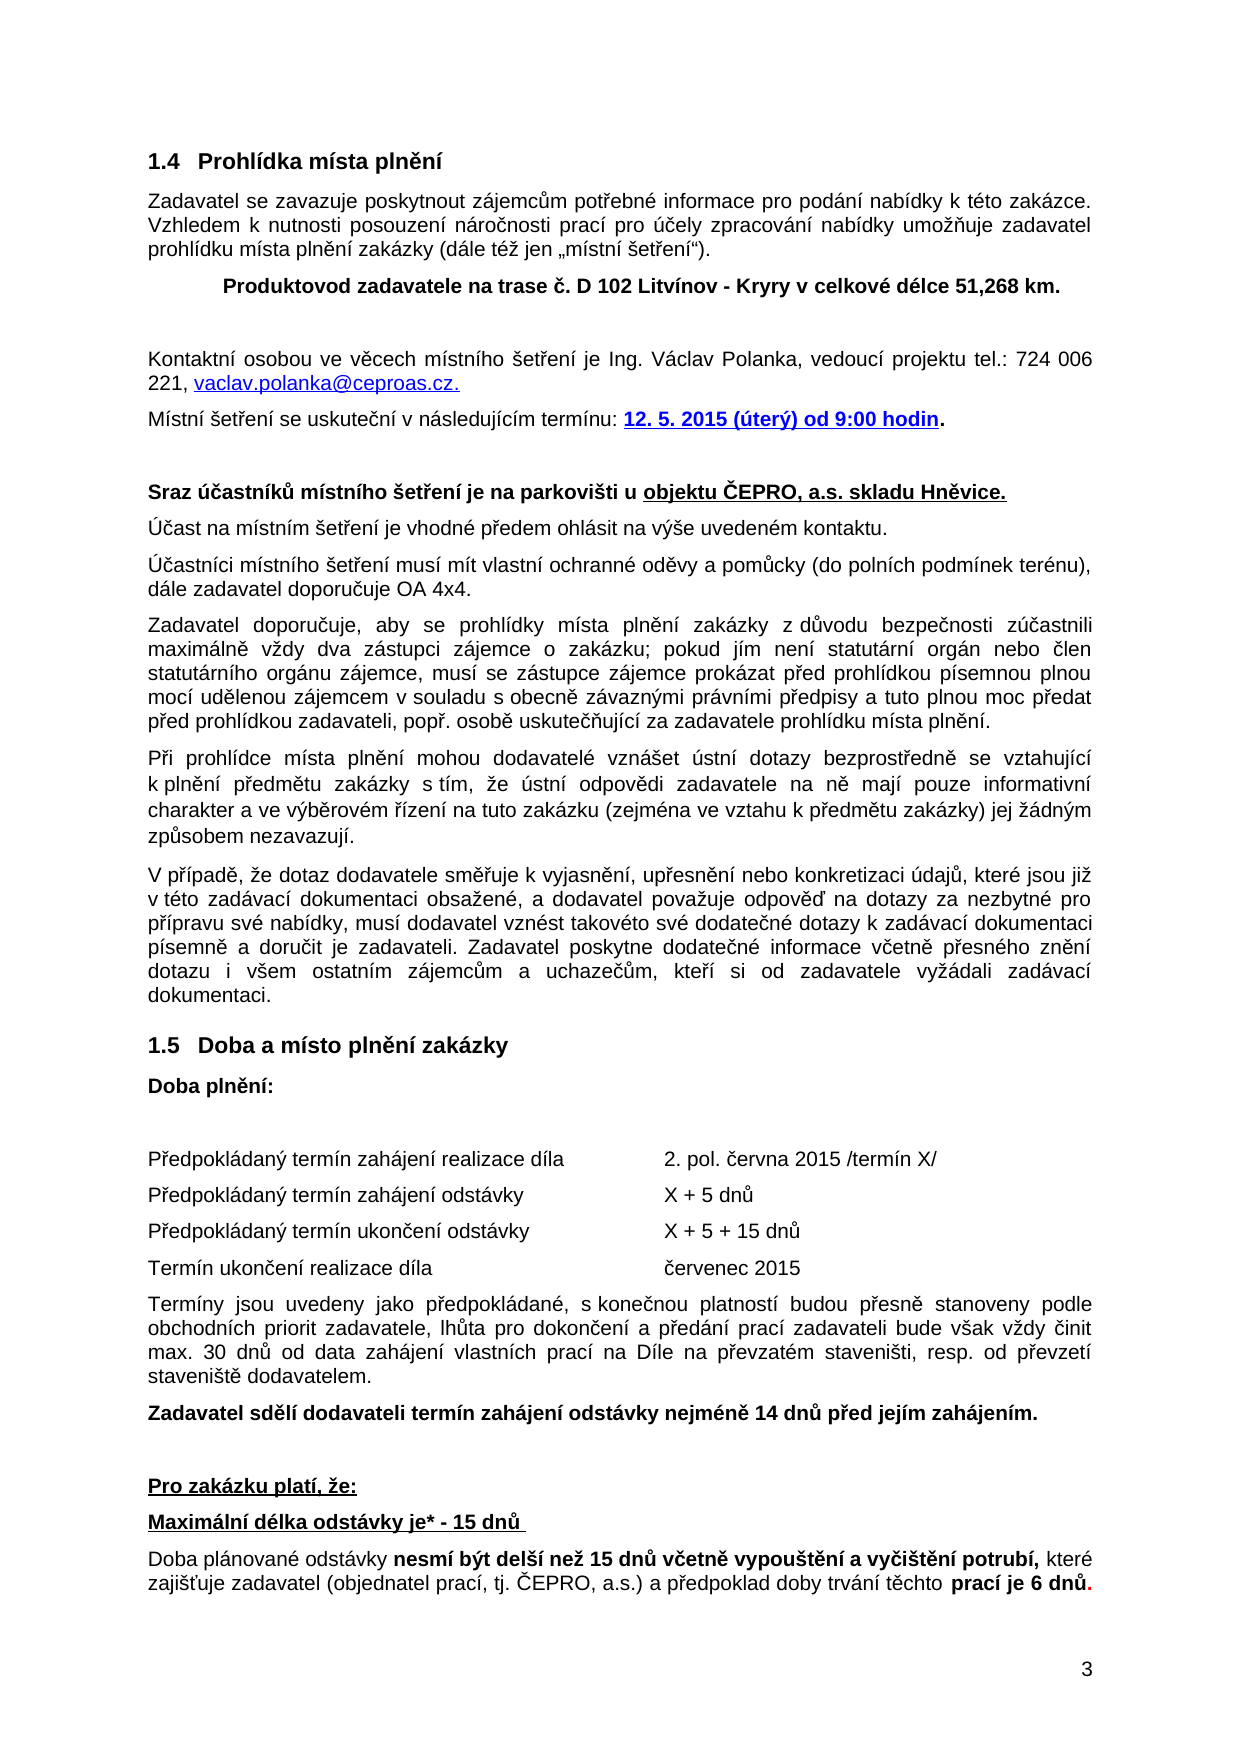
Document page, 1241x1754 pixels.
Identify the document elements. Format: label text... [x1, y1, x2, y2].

text Místní šetření se uskuteční v následujícím termínu: 12. 5. 2015 (úterý) od 9:00 hodin. [148, 407, 1093, 431]
text Při prohlídce místa plnění mohou dodavatelé vznášet ústní dotazy bezprostředně se vztahující k plnění předmětu zakázky s tím, že ústní odpovědi zadavatele na ně mají pouze informativní charakter a ve výběrovém řízení na tuto zakázku (zejména ve vztahu k předmětu zakázky) jej žádným způsobem nezavazují. [148, 745, 1093, 848]
text Účast na místním šetření je vhodné předem ohlásit na výše uvedeném kontaktu. [148, 516, 1093, 540]
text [148, 1546, 1093, 1594]
text Maximální délka odstávky je* - 15 dnů [148, 1510, 1093, 1534]
text Produktovod zadavatele na trase č. D 102 Litvínov - Kryry v celkové délce 51,268 km. [223, 273, 1093, 297]
text Termín ukončení realizace díla červenec 2015 [148, 1256, 1093, 1280]
text Účastníci místního šetření musí mít vlastní ochranné oděvy a pomůcky (do polních podmínek terénu), dále zadavatel doporučuje OA 4x4. [148, 553, 1093, 601]
text V případě, že dotaz dodavatele směřuje k vyjasnění, upřesnění nebo konkretizaci údajů, které jsou již v této zadávací dokumentaci obsažené, a dodavatel považuje odpověď na dotazy za nezbytné pro přípravu své nabídky, musí dodavatel vznést takovéto své dodatečné dotazy k zadávací dokumentaci písemně a doručit je zadavateli. Zadavatel poskytne dodatečné informace včetně přesného znění dotazu i všem ostatním zájemcům a uchazečům, kteří si od zadavatele vyžádali zadávací dokumentaci. [148, 863, 1093, 1007]
text Sraz účastníků místního šetření je na parkovišti u objektu ČEPRO, a.s. skladu Hněvice. [148, 480, 1093, 504]
text Zadavatel doporučuje, aby se prohlídky místa plnění zakázky z důvodu bezpečnosti zúčastnili maximálně vždy dva zástupci zájemce o zakázku; pokud jím není statutární orgán nebo člen statutárního orgánu zájemce, musí se zástupce zájemce prokázat před prohlídkou písemnou plnou mocí udělenou zájemcem v souladu s obecně závaznými právními předpisy a tuto plnou moc předat před prohlídkou zadavateli, popř. osobě uskutečňující za zadavatele prohlídku místa plnění. [148, 613, 1093, 733]
text Termíny jsou uvedeny jako předpokládané, s konečnou platností budou přesně stanoveny podle obchodních priorit zadavatele, lhůta pro dokončení a předání prací zadavateli bude však vždy činit max. 30 dnů od data zahájení vlastních prací na Díle na převzatém staveništi, resp. od převzetí staveniště dodavatelem. [148, 1292, 1093, 1388]
text Předpokládaný termín zahájení realizace díla 2. pol. června 2015 /termín X/ [148, 1146, 1093, 1170]
text Předpokládaný termín zahájení odstávky X + 5 dnů [148, 1183, 1093, 1207]
text Zadavatel sdělí dodavateli termín zahájení odstávky nejméně 14 dnů před jejím zahájením. [148, 1401, 1093, 1424]
subtitle Prohlídka místa plnění [148, 148, 1093, 174]
text Pro zakázku platí, že: [148, 1473, 1093, 1497]
text Kontaktní osobou ve věcech místního šetření je Ing. Václav Polanka, vedoucí projektu tel.: 724 006 221, vaclav.polanka@ceproas.cz. [148, 346, 1093, 394]
text Doba plnění: [148, 1073, 1093, 1097]
text Předpokládaný termín ukončení odstávky X + 5 + 15 dnů [148, 1219, 1093, 1243]
text Zadavatel se zavazuje poskytnout zájemcům potřebné informace pro podání nabídky k této zakázce. Vzhledem k nutnosti posouzení náročnosti prací pro účely zpracování nabídky umožňuje zadavatel prohlídku místa plnění zakázky (dále též jen „místní šetření“). [148, 189, 1093, 261]
subtitle Doba a místo plnění zakázky [148, 1032, 1093, 1058]
